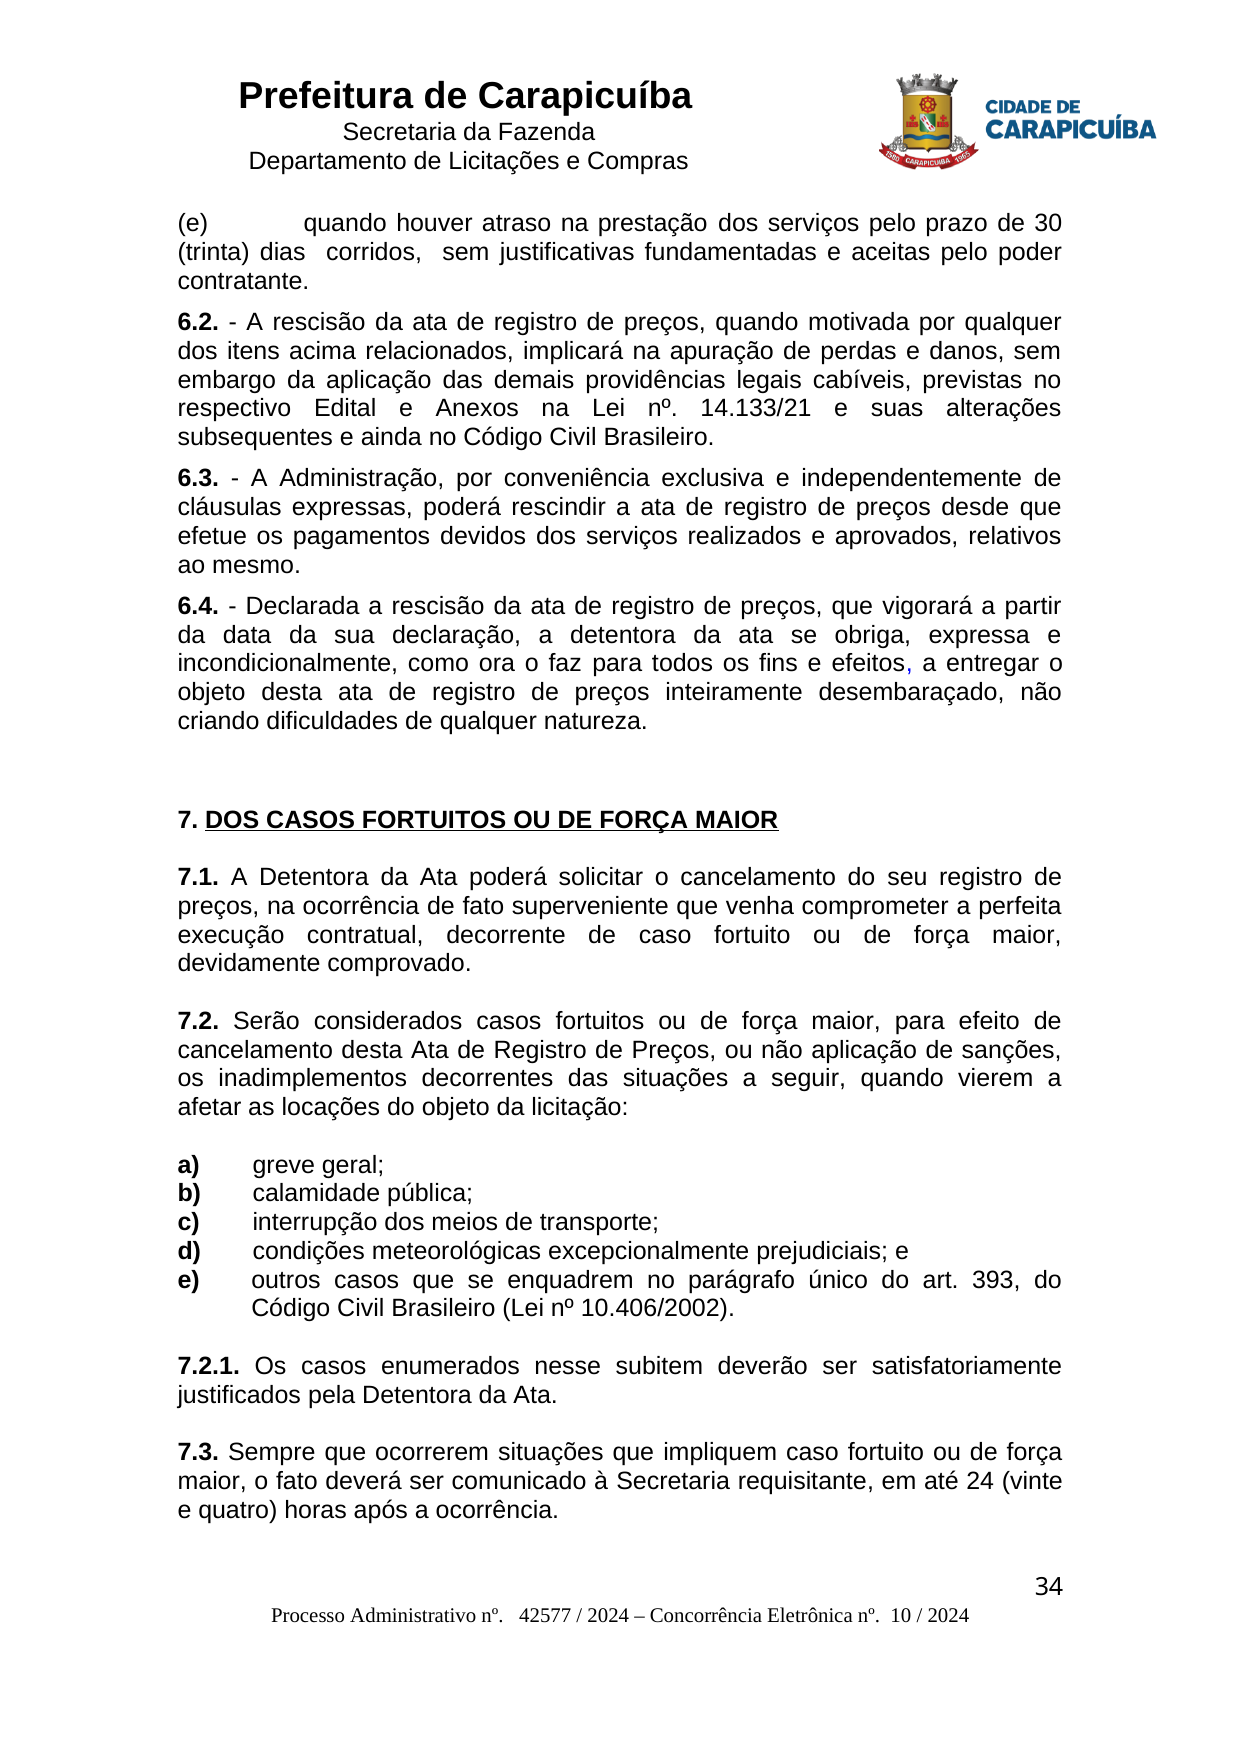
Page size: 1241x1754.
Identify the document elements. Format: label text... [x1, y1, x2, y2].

text 7.2. Serão considerados casos fortuitos ou de força maior, para efeito de cancelamento desta Ata de Registro de Preços, ou não aplicação de sanções, os inadimplementos decorrentes das situações a seguir, quando vierem a afetar as locações do objeto da licitação: [177, 1006, 1063, 1121]
text 7.1. A Detentora da Ata poderá solicitar o cancelamento do seu registro de preços, na ocorrência de fato superveniente que venha comprometer a perfeita execução contratual, decorrente de caso fortuito ou de força maior, devidamente comprovado. [177, 862, 1063, 977]
list calamidade pública; [177, 1178, 1063, 1207]
list interrupção dos meios de transporte; [177, 1207, 1063, 1236]
list quando houver atraso na prestação dos serviços pelo prazo de 30 (trinta) dias corridos, sem justificativas fundamentadas e aceitas pelo poder contratante. [177, 208, 1063, 295]
text 7.2.1. Os casos enumerados nesse subitem deverão ser satisfatoriamente justificados pela Detentora da Ata. [177, 1351, 1063, 1408]
text 7.3. Sempre que ocorrerem situações que impliquem caso fortuito ou de força maior, o fato deverá ser comunicado à Secretaria requisitante, em até 24 (vinte e quatro) horas após a ocorrência. [177, 1437, 1063, 1523]
text 6.4. - Declarada a rescisão da ata de registro de preços, que vigorará a partir da data da sua declaração, a detentora da ata se obriga, expressa e incondicionalmente, como ora o faz para todos os fins e efeitos, a entregar o objeto desta ata de registro de preços inteiramente desembaraçado, não criando dificuldades de qualquer natureza. [177, 591, 1063, 735]
list condições meteorológicas excepcionalmente prejudiciais; e [177, 1236, 1063, 1265]
list outros casos que se enquadrem no parágrafo único do art. 393, do Código Civil Brasileiro (Lei nº 10.406/2002). [177, 1265, 1063, 1322]
text 7. DOS CASOS FORTUITOS OU DE FORÇA MAIOR [177, 805, 1063, 833]
text 6.3. - A Administração, por conveniência exclusiva e independentemente de cláusulas expressas, poderá rescindir a ata de registro de preços desde que efetue os pagamentos devidos dos serviços realizados e aprovados, relativos ao mesmo. [177, 463, 1063, 578]
list greve geral; [177, 1150, 1063, 1178]
text 6.2. - A rescisão da ata de registro de preços, quando motivada por qualquer dos itens acima relacionados, implicará na apuração de perdas e danos, sem embargo da aplicação das demais providências legais cabíveis, previstas no respectivo Edital e Anexos na Lei nº. 14.133/21 e suas alterações subsequentes e ainda no Código Civil Brasileiro. [177, 307, 1063, 451]
picture [877, 65, 1159, 172]
